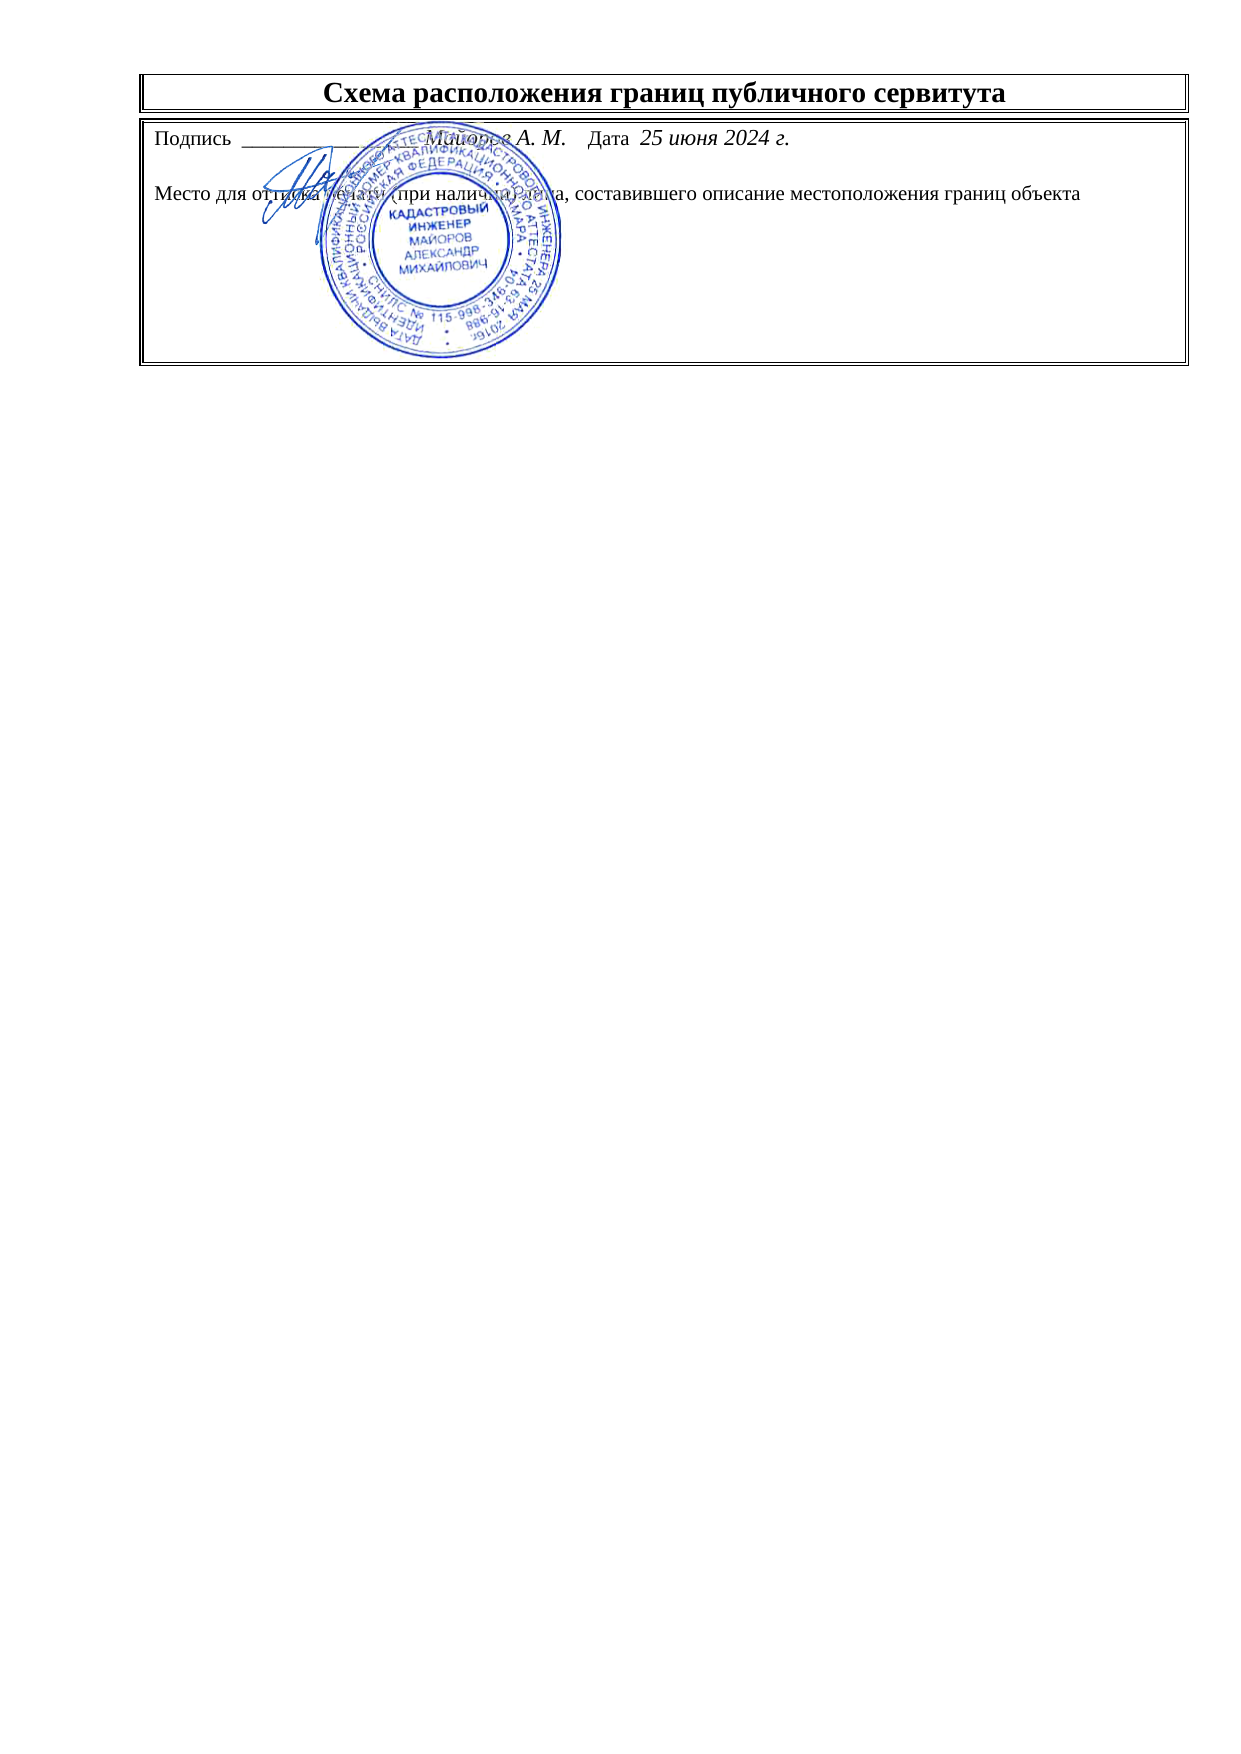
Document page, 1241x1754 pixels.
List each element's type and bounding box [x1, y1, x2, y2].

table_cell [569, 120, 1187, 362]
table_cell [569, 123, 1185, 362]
picture [254, 118, 569, 362]
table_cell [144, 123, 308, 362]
